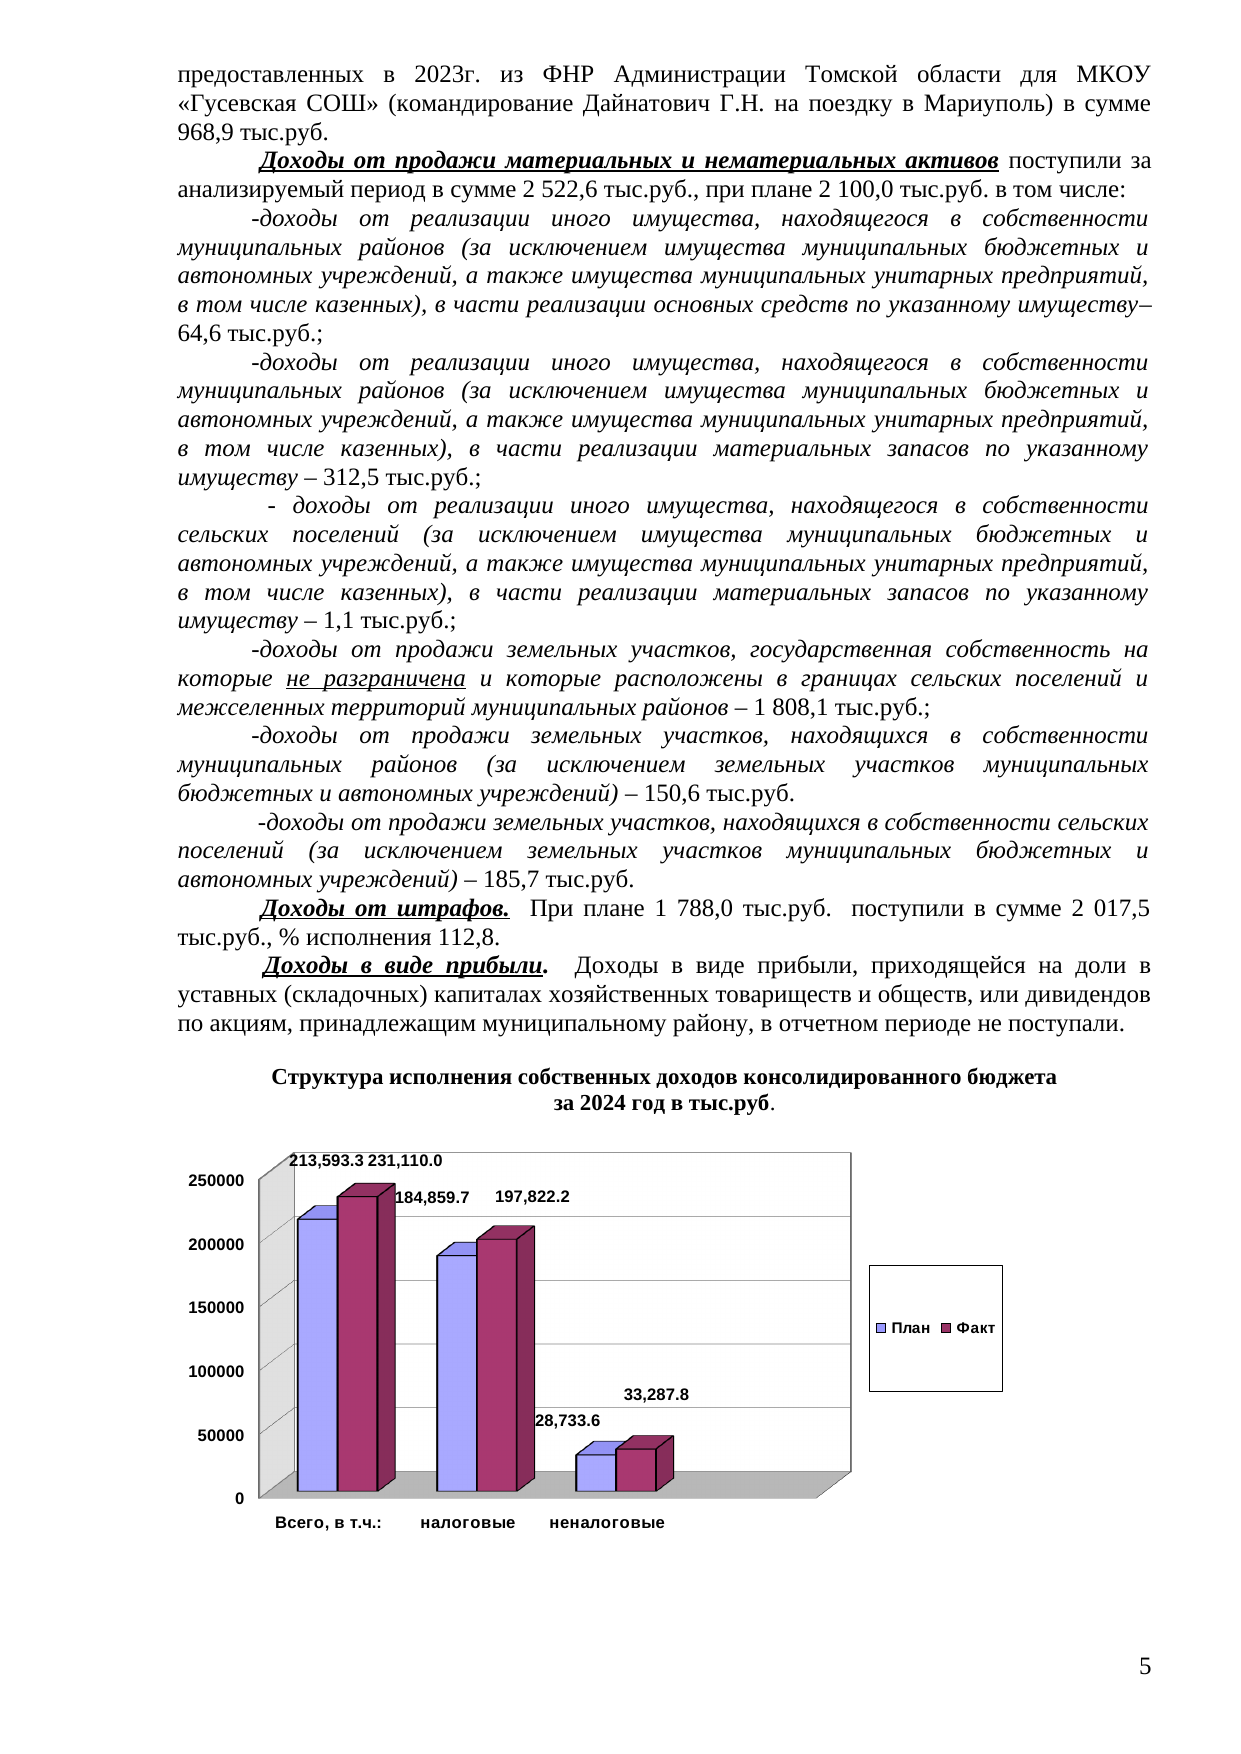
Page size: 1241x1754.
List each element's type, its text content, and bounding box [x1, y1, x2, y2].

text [177, 59, 1152, 145]
text -доходы от продажи земельных участков, находящихся в собственности муниципальных районов (за исключением земельных участков муниципальных бюджетных и автономных учреждений) – 150,6 тыс.руб. [177, 720, 1152, 807]
text Доходы в виде прибыли. Доходы в виде прибыли, приходящейся на доли в уставных (складочных) капиталах хозяйственных товариществ и обществ, или дивидендов по акциям, принадлежащим муниципальному району, в отчетном периоде не поступали. [177, 950, 1152, 1037]
text -доходы от реализации иного имущества, находящегося в собственности муниципальных районов (за исключением имущества муниципальных бюджетных и автономных учреждений, а также имущества муниципальных унитарных предприятий, в том числе казенных), в части реализации основных средств по указанному имуществу– 64,6 тыс.руб.; [177, 203, 1152, 347]
text -доходы от продажи земельных участков, находящихся в собственности сельских поселений (за исключением земельных участков муниципальных бюджетных и автономных учреждений) – 185,7 тыс.руб. [177, 807, 1152, 893]
text - доходы от реализации иного имущества, находящегося в собственности сельских поселений (за исключением имущества муниципальных бюджетных и автономных учреждений, а также имущества муниципальных унитарных предприятий, в том числе казенных), в части реализации материальных запасов по указанному имуществу – 1,1 тыс.руб.; [177, 490, 1152, 634]
text -доходы от продажи земельных участков, государственная собственность на которые не разграничена и которые расположены в границах сельских поселений и межселенных территорий муниципальных районов – 1 808,1 тыс.руб.; [177, 634, 1152, 720]
text Доходы от штрафов. При плане 1 788,0 тыс.руб. поступили в сумме 2 017,5 тыс.руб., % исполнения 112,8. [177, 893, 1152, 950]
text Доходы от продажи материальных и нематериальных активов поступили за анализируемый период в сумме 2 522,6 тыс.руб., при плане 2 100,0 тыс.руб. в том числе: [177, 145, 1152, 203]
text Структура исполнения собственных доходов консолидированного бюджета [177, 1063, 1152, 1089]
text за 2024 год в тыс.руб. [177, 1089, 1152, 1116]
text -доходы от реализации иного имущества, находящегося в собственности муниципальных районов (за исключением имущества муниципальных бюджетных и автономных учреждений, а также имущества муниципальных унитарных предприятий, в том числе казенных), в части реализации материальных запасов по указанному имуществу – 312,5 тыс.руб.; [177, 347, 1152, 490]
